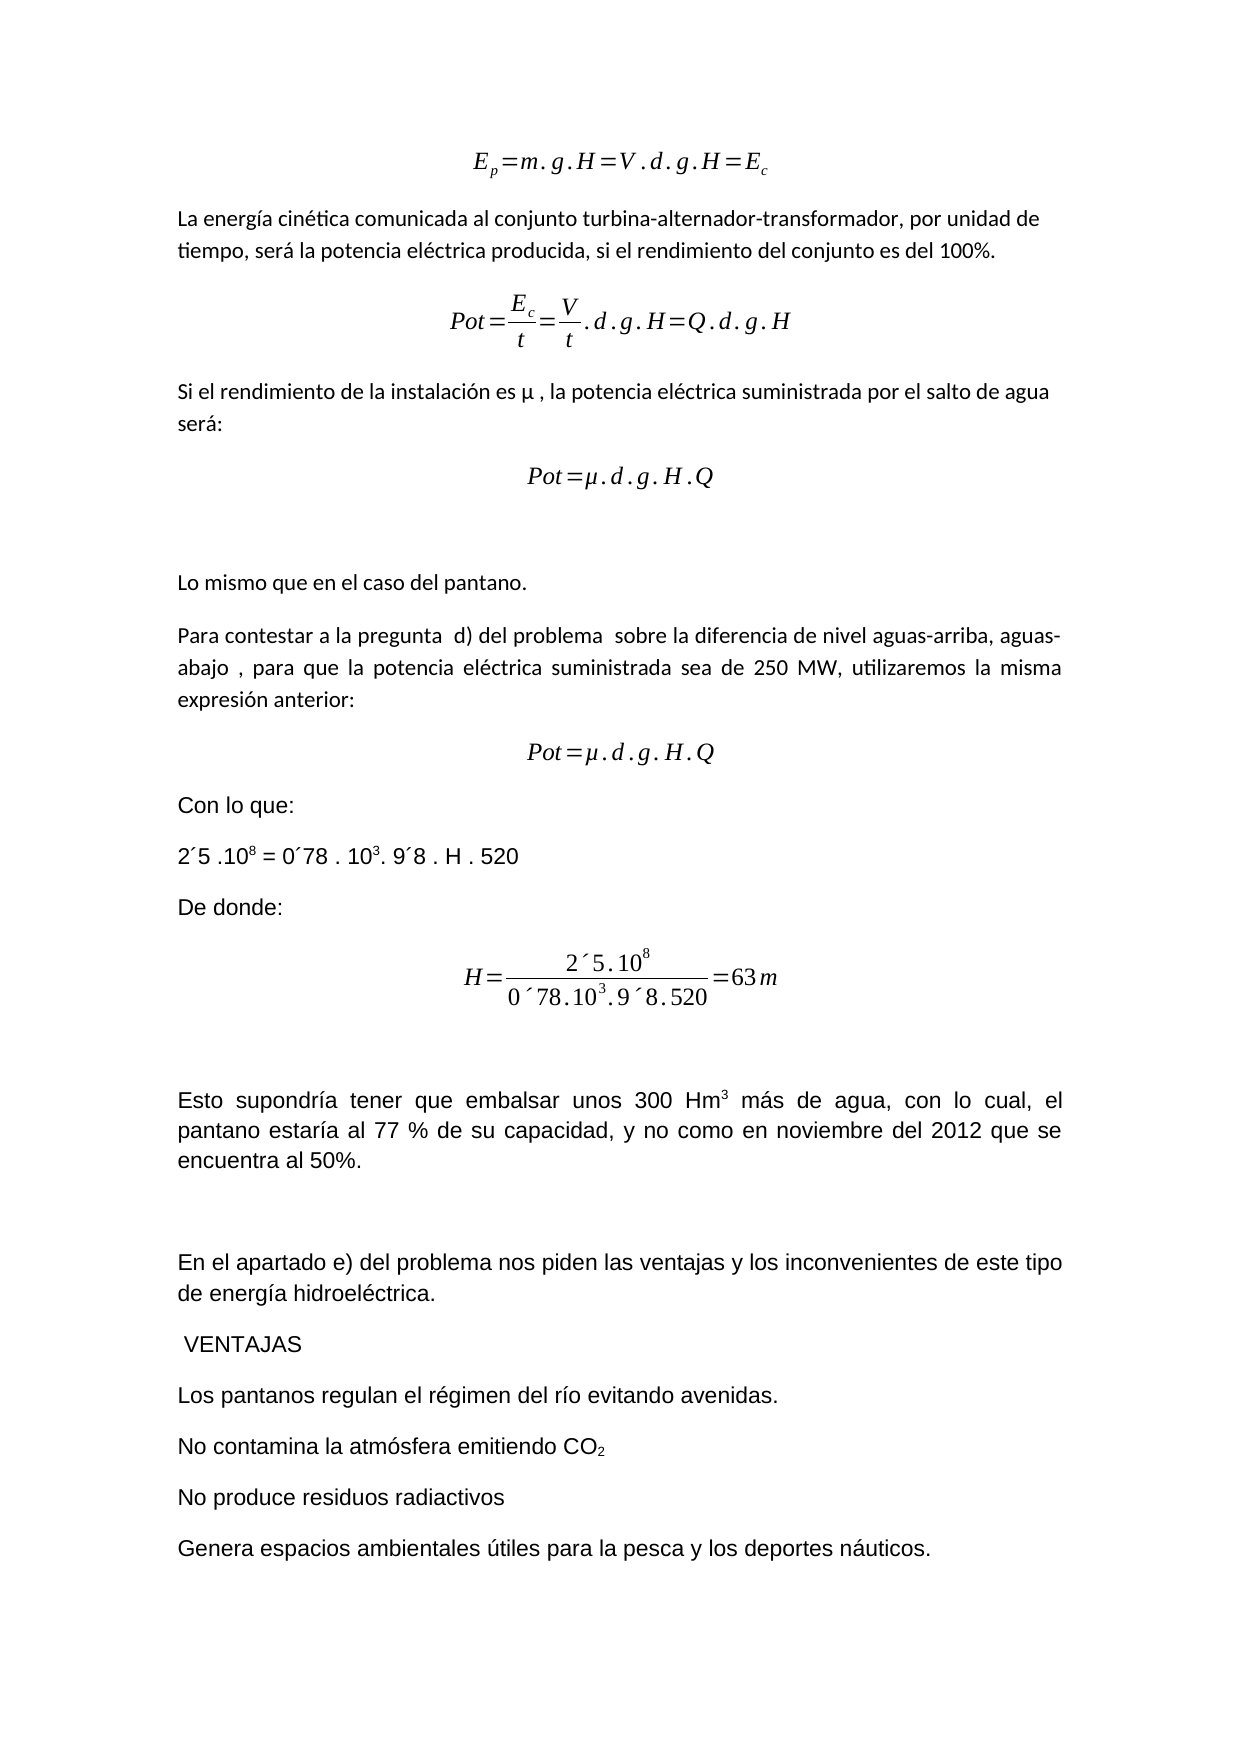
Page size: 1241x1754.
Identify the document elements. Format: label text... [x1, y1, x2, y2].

text Con lo que: [177, 792, 1063, 818]
text Esto supondría tener que embalsar unos 300 Hm3 más de agua, con lo cual, el pantano estaría al 77 % de su capacidad, y no como en noviembre del 2012 que se encuentra al 50%. [177, 1087, 1063, 1173]
text No produce residuos radiactivos [177, 1484, 1063, 1510]
text De donde: [177, 894, 1063, 920]
text La energía cinética comunicada al conjunto turbina-alternador-transformador, por unidad de tiempo, será la potencia eléctrica producida, si el rendimiento del conjunto es del 100%. [177, 204, 1063, 264]
text Para contestar a la pregunta d) del problema sobre la diferencia de nivel aguas-arriba, aguas-abajo , para que la potencia eléctrica suministrada sea de 250 MW, utilizaremos la misma expresión anterior: [177, 621, 1063, 713]
text Lo mismo que en el caso del pantano. [177, 568, 1063, 596]
text Si el rendimiento de la instalación es µ , la potencia eléctrica suministrada por el salto de agua será: [177, 377, 1063, 437]
text Los pantanos regulan el régimen del río evitando avenidas. [177, 1382, 1063, 1408]
text VENTAJAS [177, 1331, 1063, 1357]
text En el apartado e) del problema nos piden las ventajas y los inconvenientes de este tipo de energía hidroeléctrica. [177, 1249, 1063, 1306]
text Genera espacios ambientales útiles para la pesca y los deportes náuticos. [177, 1535, 1063, 1561]
text No contamina la atmósfera emitiendo CO2 [177, 1433, 1063, 1459]
text 2´5 .108 = 0´78 . 103. 9´8 . H . 520 [177, 843, 1063, 869]
